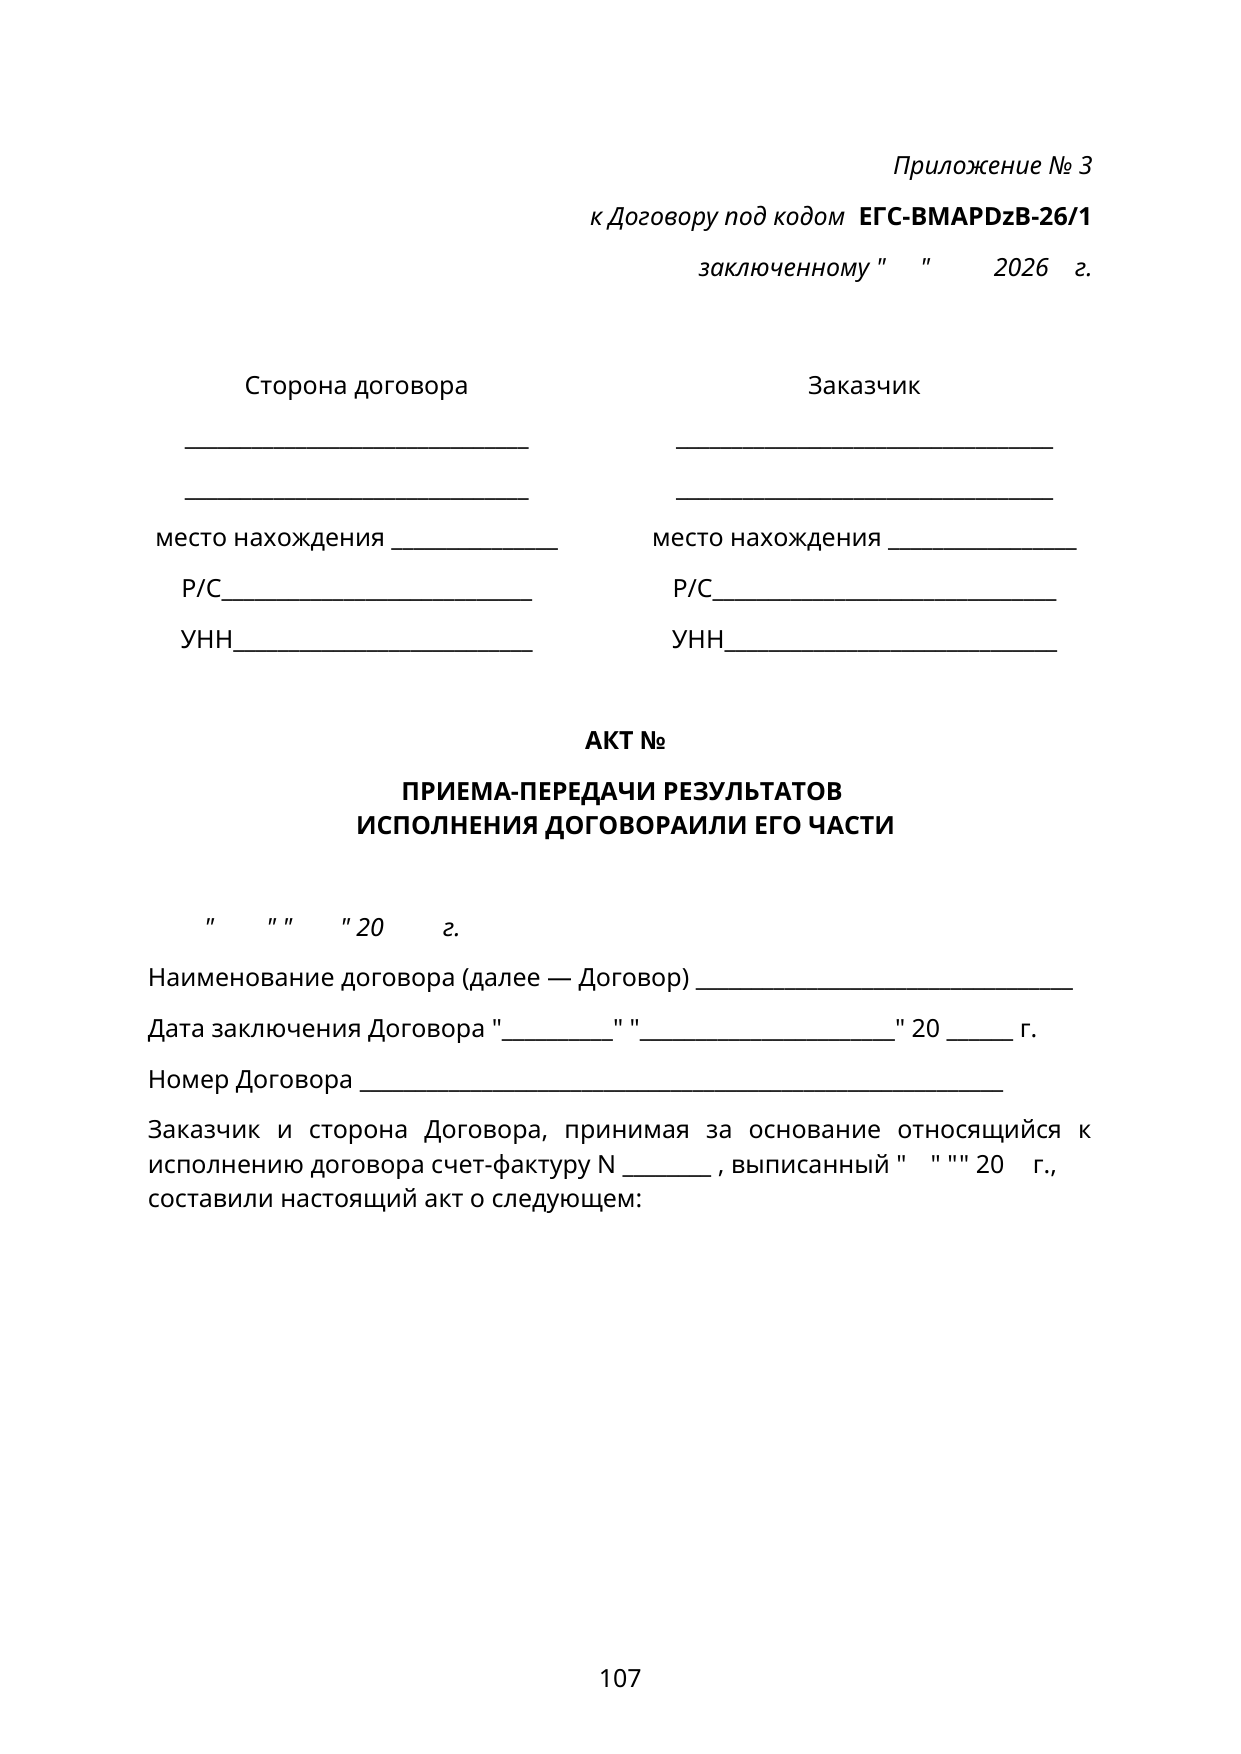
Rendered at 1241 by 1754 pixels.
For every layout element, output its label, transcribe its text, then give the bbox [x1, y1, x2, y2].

text к Договору под кодом ЕГС-BMAPDzB-26/1 заключенному " " 2026 г. [148, 198, 1092, 283]
text Заказчик и сторона Договора, принимая за основание относящийся к исполнению договора счет-фактуру N ________ , выписанный " " " " 20 г., составили настоящий акт о следующем: [148, 1112, 1092, 1214]
text Наименование договора (далее — Договор) __________________________________ [148, 960, 1092, 994]
text Дата заключения Договора "__________" "_______________________" 20 ______ г. [148, 1011, 1092, 1045]
text ПРИЕМА-ПЕРЕДАЧИ РЕЗУЛЬТАТОВ ИСПОЛНЕНИЯ ДОГОВОРАИЛИ ЕГО ЧАСТИ [207, 774, 1044, 842]
table_header Сторона договора _______________________________ _______________________________ место нахождения _______________ Р/С____________________________ УНН___________________________ [112, 368, 601, 672]
text Номер Договора __________________________________________________________ [148, 1061, 1092, 1096]
text " " " " 20 г. [148, 909, 1092, 943]
text Приложение № 3 [148, 148, 1092, 182]
text АКТ № [207, 723, 1044, 757]
table_header Заказчик __________________________________ __________________________________ место нахождения _________________ Р/С_______________________________ УНН______________________________ [601, 368, 1128, 672]
